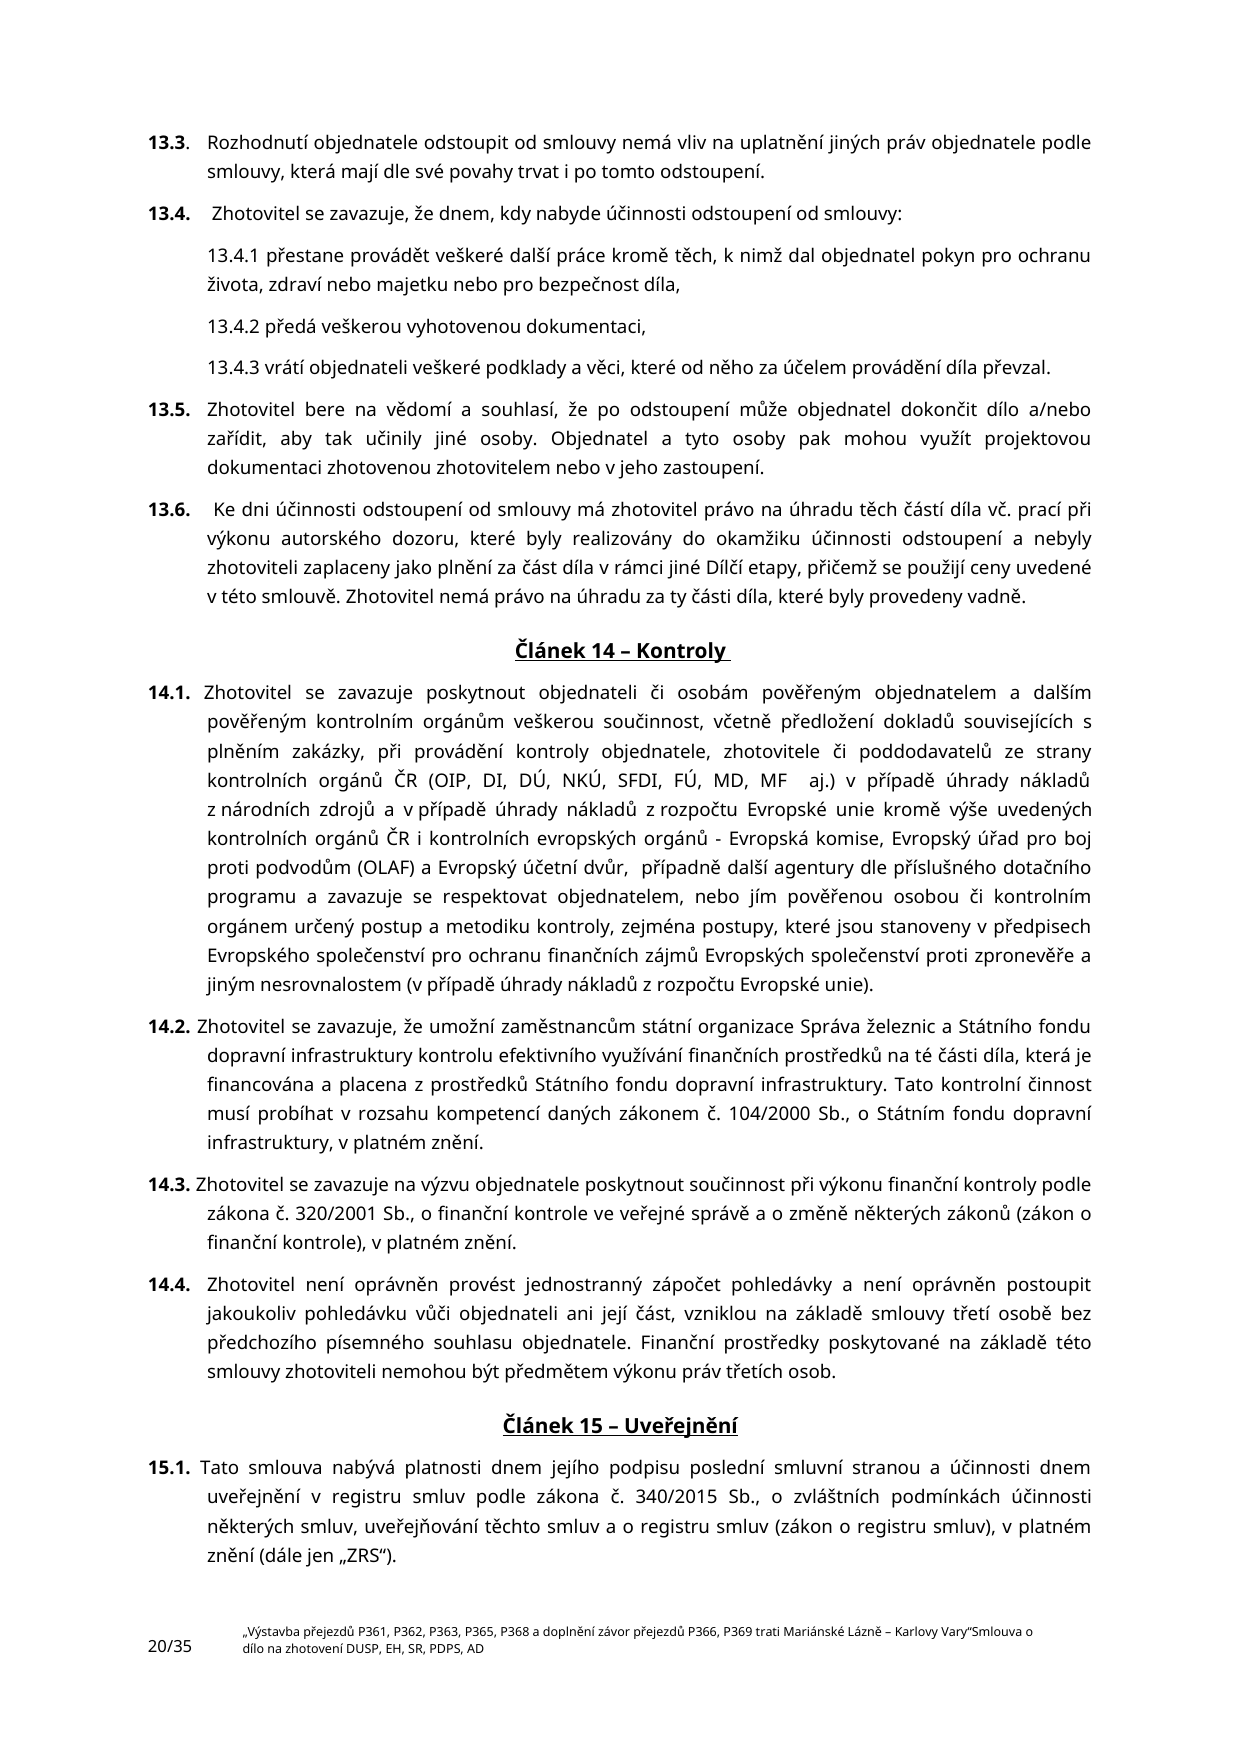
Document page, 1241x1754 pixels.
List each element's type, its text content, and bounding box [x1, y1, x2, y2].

text 13.4.1 přestane provádět veškeré další práce kromě těch, k nimž dal objednatel pokyn pro ochranu života, zdraví nebo majetku nebo pro bezpečnost díla, [207, 239, 1092, 297]
text 13.3. Rozhodnutí objednatele odstoupit od smlouvy nemá vliv na uplatnění jiných práv objednatele podle smlouvy, která mají dle své povahy trvat i po tomto odstoupení. [148, 126, 1092, 185]
text 14.4. Zhotovitel není oprávněn provést jednostranný zápočet pohledávky a není oprávněn postoupit jakoukoliv pohledávku vůči objednateli ani její část, vzniklou na základě smlouvy třetí osobě bez předchozího písemného souhlasu objednatele. Finanční prostředky poskytované na základě této smlouvy zhotoviteli nemohou být předmětem výkonu práv třetích osob. [148, 1268, 1092, 1385]
text 14.3. Zhotovitel se zavazuje na výzvu objednatele poskytnout součinnost při výkonu finanční kontroly podle zákona č. 320/2001 Sb., o finanční kontrole ve veřejné správě a o změně některých zákonů (zákon o finanční kontrole), v platném znění. [148, 1168, 1092, 1256]
text 14.2. Zhotovitel se zavazuje, že umožní zaměstnancům státní organizace Správa železnic a Státního fondu dopravní infrastruktury kontrolu efektivního využívání finančních prostředků na té části díla, která je financována a placena z prostředků Státního fondu dopravní infrastruktury. Tato kontrolní činnost musí probíhat v rozsahu kompetencí daných zákonem č. 104/2000 Sb., o Státním fondu dopravní infrastruktury, v platném znění. [148, 1010, 1092, 1156]
text 13.5. Zhotovitel bere na vědomí a souhlasí, že po odstoupení může objednatel dokončit dílo a/nebo zařídit, aby tak učinily jiné osoby. Objednatel a tyto osoby pak mohou využít projektovou dokumentaci zhotovenou zhotovitelem nebo v jeho zastoupení. [148, 393, 1092, 481]
subtitle Článek 15 – Uveřejnění [148, 1410, 1092, 1439]
text 13.6. Ke dni účinnosti odstoupení od smlouvy má zhotovitel právo na úhradu těch částí díla vč. prací při výkonu autorského dozoru, které byly realizovány do okamžiku účinnosti odstoupení a nebyly zhotoviteli zaplaceny jako plnění za část díla v rámci jiné Dílčí etapy, přičemž se použijí ceny uvedené v této smlouvě. Zhotovitel nemá právo na úhradu za ty části díla, které byly provedeny vadně. [148, 493, 1092, 610]
text 13.4.3 vrátí objednateli veškeré podklady a věci, které od něho za účelem provádění díla převzal. [207, 351, 1092, 381]
text 14.1. Zhotovitel se zavazuje poskytnout objednateli či osobám pověřeným objednatelem a dalším pověřeným kontrolním orgánům veškerou součinnost, včetně předložení dokladů souvisejících s plněním zakázky, při provádění kontroly objednatele, zhotovitele či poddodavatelů ze strany kontrolních orgánů ČR (OIP, DI, DÚ, NKÚ, SFDI, FÚ, MD, MF aj.) v případě úhrady nákladů z národních zdrojů a v případě úhrady nákladů z rozpočtu Evropské unie kromě výše uvedených kontrolních orgánů ČR i kontrolních evropských orgánů - Evropská komise, Evropský úřad pro boj proti podvodům (OLAF) a Evropský účetní dvůr, případně další agentury dle příslušného dotačního programu a zavazuje se respektovat objednatelem, nebo jím pověřenou osobou či kontrolním orgánem určený postup a metodiku kontroly, zejména postupy, které jsou stanoveny v předpisech Evropského společenství pro ochranu finančních zájmů Evropských společenství proti zpronevěře a jiným nesrovnalostem (v případě úhrady nákladů z rozpočtu Evropské unie). [148, 676, 1092, 997]
subtitle Článek 14 – Kontroly [148, 635, 1092, 664]
text 15.1. Tato smlouva nabývá platnosti dnem jejího podpisu poslední smluvní stranou a účinnosti dnem uveřejnění v registru smluv podle zákona č. 340/2015 Sb., o zvláštních podmínkách účinnosti některých smluv, uveřejňování těchto smluv a o registru smluv (zákon o registru smluv), v platném znění (dále jen „ZRS“). [148, 1451, 1092, 1568]
text 13.4.2 předá veškerou vyhotovenou dokumentaci, [207, 310, 1092, 339]
text 13.4. Zhotovitel se zavazuje, že dnem, kdy nabyde účinnosti odstoupení od smlouvy: [148, 197, 1092, 226]
